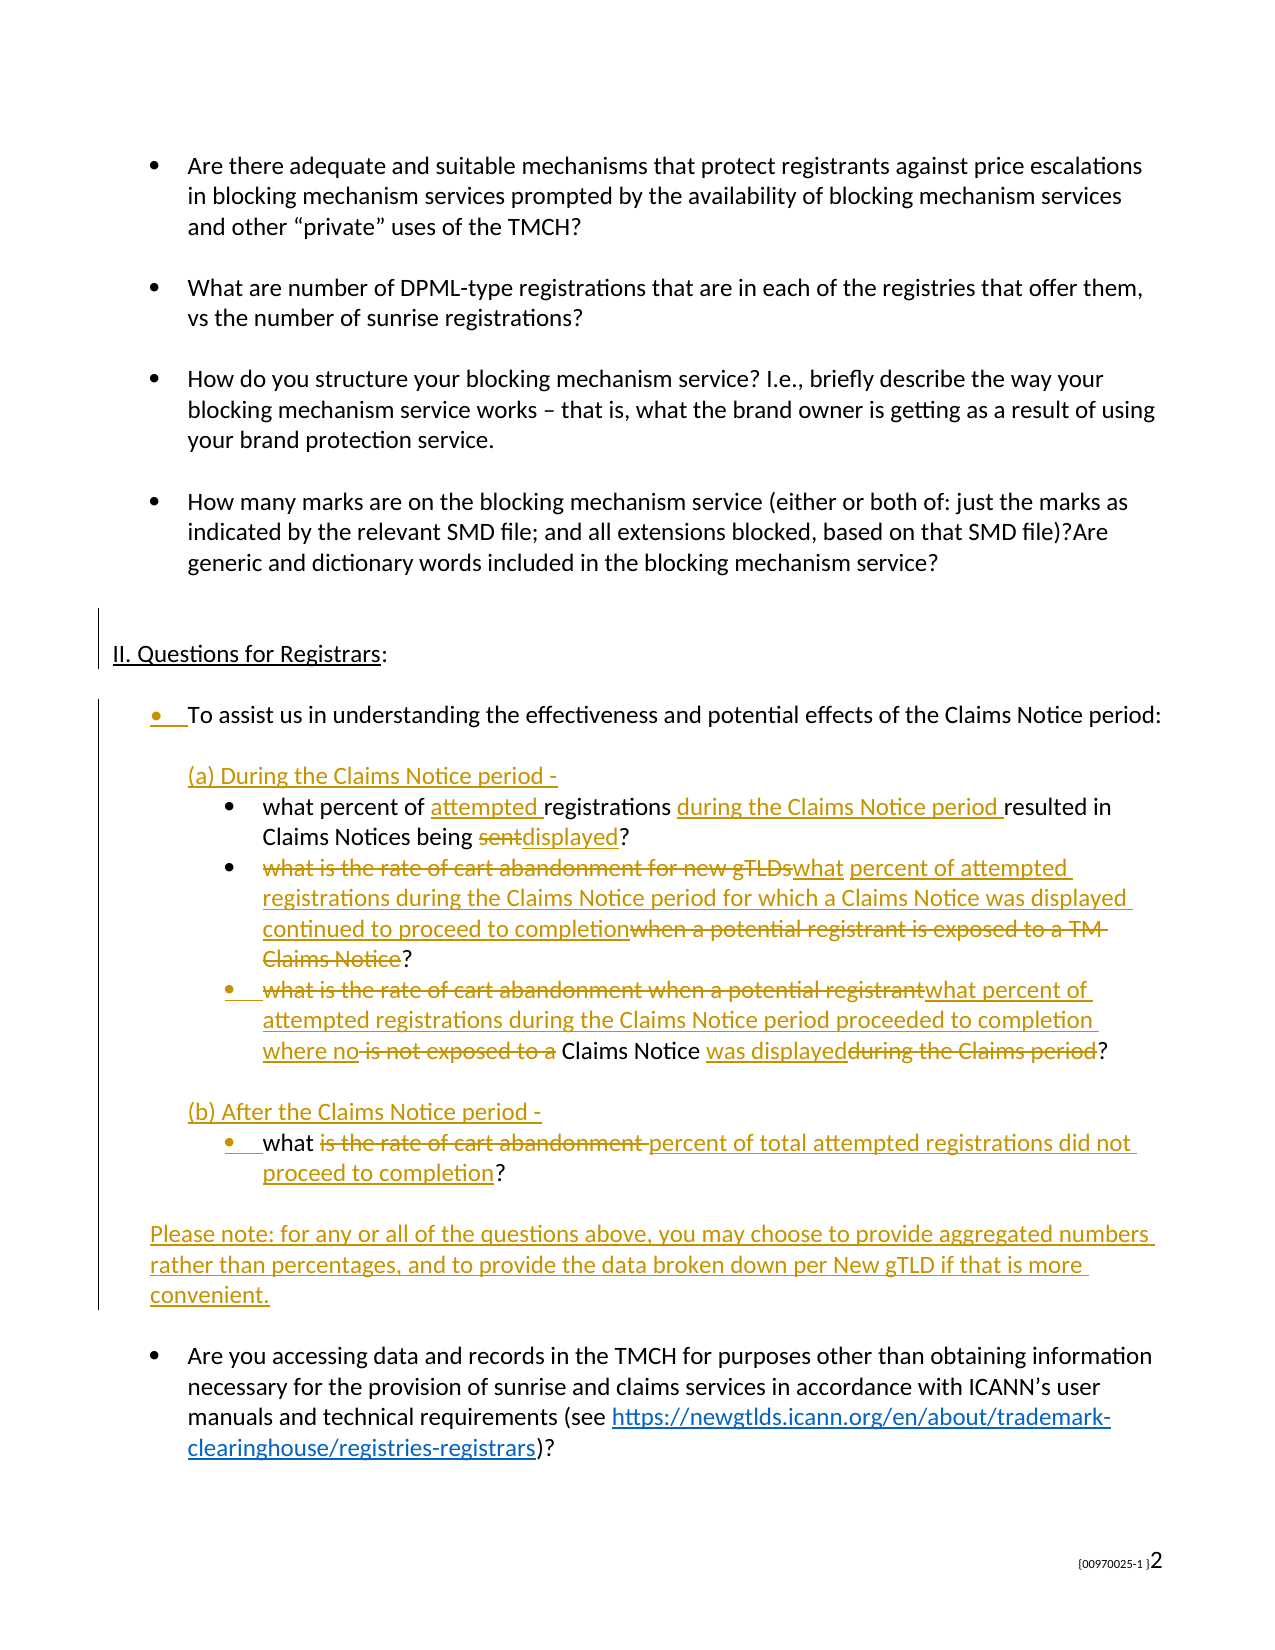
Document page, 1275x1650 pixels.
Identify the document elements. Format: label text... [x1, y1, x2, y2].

list What are number of DPML-type registrations that are in each of the registries that offer them, vs the number of sunrise registrations? [150, 272, 1162, 333]
list How many marks are on the blocking mechanism service (either or both of: just the marks as indicated by the relevant SMD file; and all extensions blocked, based on that SMD file)?Are generic and dictionary words included in the blocking mechanism service? [150, 486, 1162, 577]
list How do you structure your blocking mechanism service? I.e., briefly describe the way your blocking mechanism service works – that is, what the brand owner is getting as a result of using your brand protection service. [150, 364, 1162, 455]
text II. Questions for Registrars: [112, 638, 1162, 669]
list what ? [225, 1127, 1162, 1188]
list ? [225, 852, 1162, 974]
list Claims Notice ? [225, 974, 1162, 1066]
list what percent of registrations resulted in Claims Notices being ? [225, 791, 1162, 852]
list Are there adequate and suitable mechanisms that protect registrants against price escalations in blocking mechanism services prompted by the availability of blocking mechanism services and other “private” uses of the TMCH? [150, 150, 1162, 242]
list To assist us in understanding the effectiveness and potential effects of the Claims Notice period: [150, 699, 1162, 730]
list Are you accessing data and records in the TMCH for purposes other than obtaining information necessary for the provision of sunrise and claims services in accordance with ICANN’s user manuals and technical requirements (see https://newgtlds.icann.org/en/about/trademark-clearinghouse/registries-registrars)? [150, 1340, 1162, 1462]
